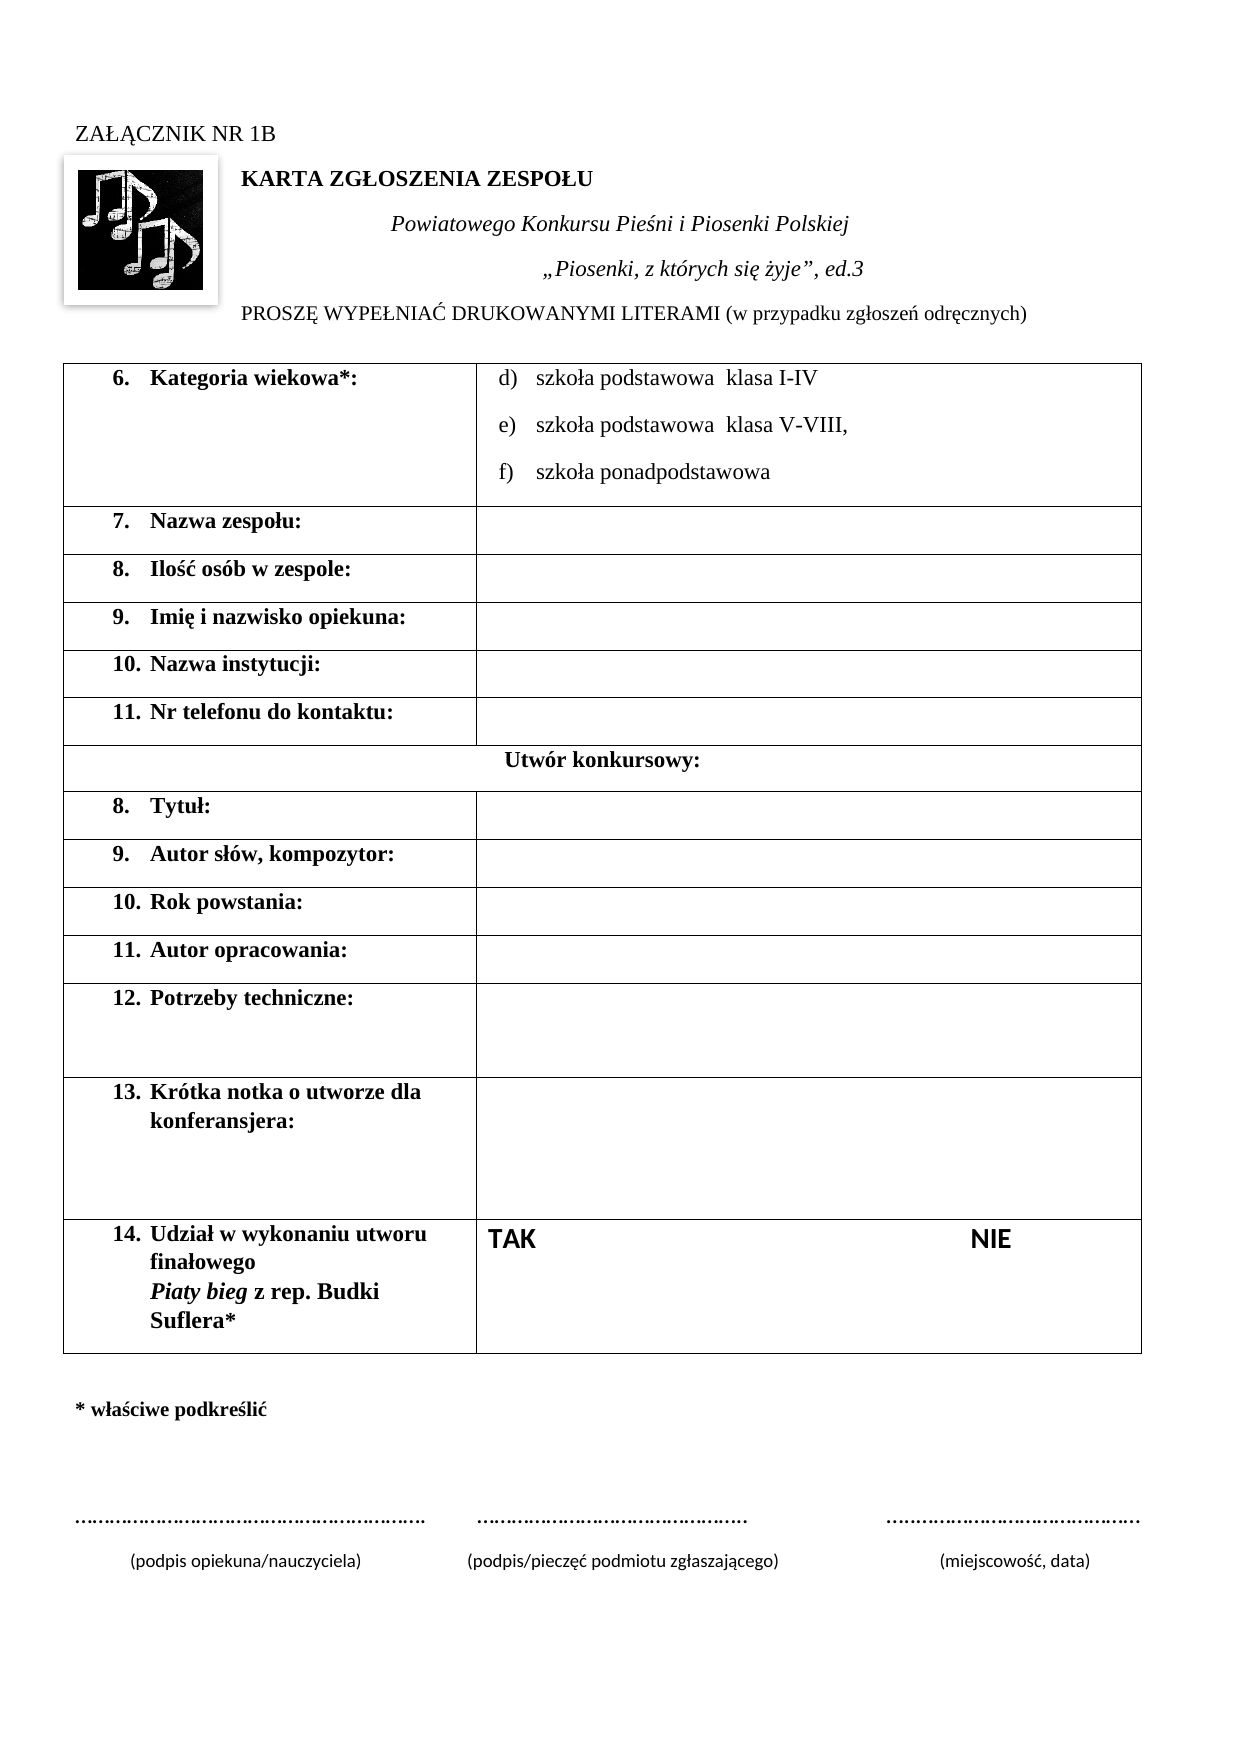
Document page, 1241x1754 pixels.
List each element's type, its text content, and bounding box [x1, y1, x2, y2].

text * właściwe podkreślić [75, 1396, 1165, 1421]
table_cell [477, 651, 1141, 697]
table_cell Nr telefonu do kontaktu: [64, 698, 476, 745]
table_cell [477, 888, 1141, 935]
table_cell Autor słów, kompozytor: [64, 840, 476, 887]
table_cell Nazwa instytucji: [64, 651, 476, 697]
text ZAŁĄCZNIK NR 1B [75, 120, 1165, 146]
table_cell Imię i nazwisko opiekuna: [64, 603, 476, 649]
text „Piosenki, z których się żyje”, ed.3 [223, 255, 1165, 282]
table_cell Rok powstania: [64, 888, 476, 935]
picture [78, 170, 203, 290]
table_cell Krótka notka o utworze dla konferansjera: [64, 1078, 476, 1219]
table_cell [477, 840, 1141, 887]
table_cell [477, 936, 1141, 982]
table_cell [477, 603, 1141, 649]
table_cell [477, 1078, 1141, 1219]
table_cell Autor opracowania: [64, 936, 476, 982]
text KARTA ZGŁOSZENIA ZESPOŁU [223, 165, 1165, 192]
table_header Kategoria wiekowa*: [64, 364, 476, 506]
table_cell [477, 555, 1141, 602]
table_cell Ilość osób w zespole: [64, 555, 476, 602]
text Powiatowego Konkursu Pieśni i Piosenki Polskiej [223, 210, 1165, 237]
table_cell TAK NIE [477, 1220, 1141, 1353]
table_cell Udział w wykonaniu utworu finałowego Piaty bieg z rep. Budki Suflera* [64, 1220, 476, 1353]
table_cell Nazwa zespołu: [64, 507, 476, 554]
table_cell [477, 507, 1141, 554]
text ……………………………………………………. ……………………………………….. …..………………………………… [75, 1500, 1165, 1530]
table_cell [477, 792, 1141, 839]
table_cell Potrzeby techniczne: [64, 984, 476, 1077]
text PROSZĘ WYPEŁNIAĆ DRUKOWANYMI LITERAMI (w przypadku zgłoszeń odręcznych) [75, 301, 1165, 324]
table_cell Tytuł: [64, 792, 476, 839]
table_header szkoła podstawowa klasa I-IV szkoła podstawowa klasa V-VIII, szkoła ponadpodstawowa [477, 364, 1141, 506]
table_cell [477, 984, 1141, 1077]
table_cell [477, 698, 1141, 745]
table_cell Utwór konkursowy: [64, 746, 1141, 791]
text (podpis opiekuna/nauczyciela) (podpis/pieczęć podmiotu zgłaszającego) (miejscowość, data) [75, 1549, 1165, 1572]
